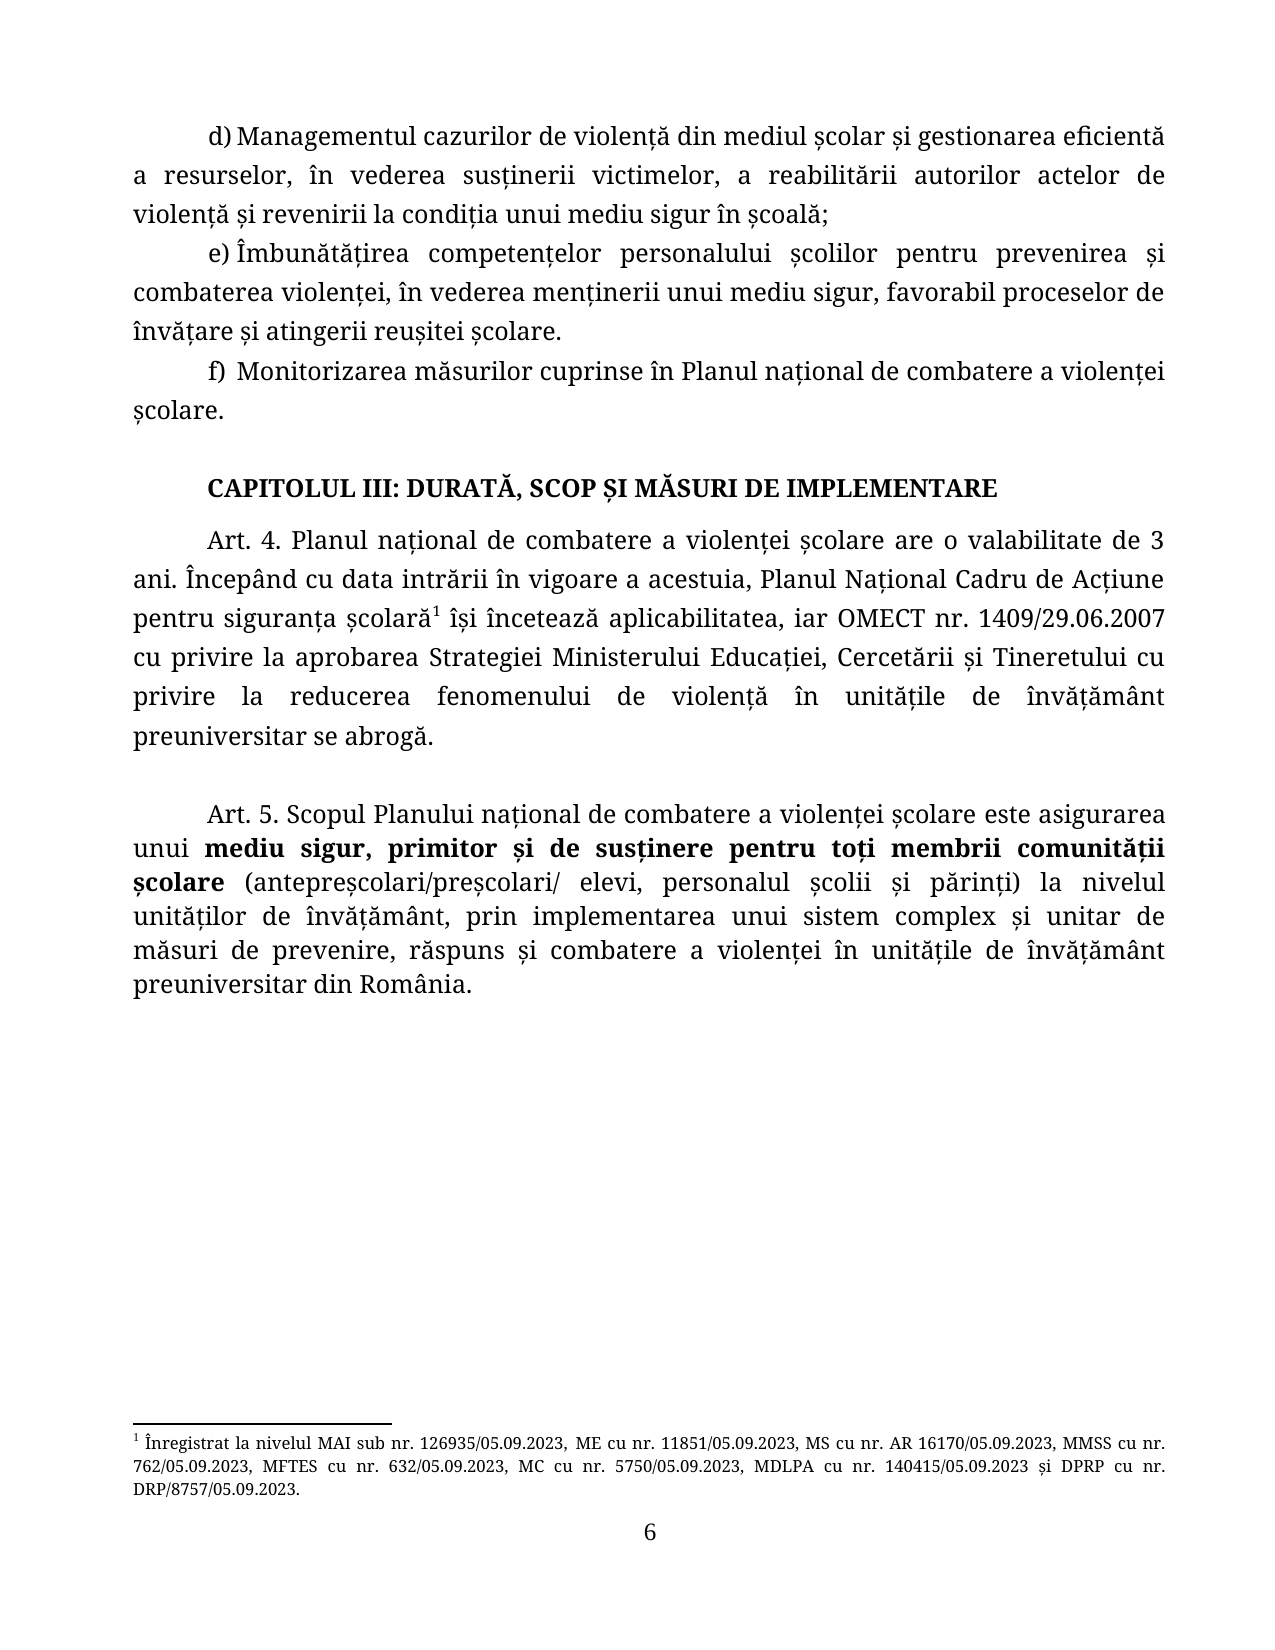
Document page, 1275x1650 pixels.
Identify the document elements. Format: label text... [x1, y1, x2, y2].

text Art. 4. Planul național de combatere a violenței școlare are o valabilitate de 3 ani. Începând cu data intrării în vigoare a acestuia, Planul Național Cadru de Acțiune pentru siguranța școlară își încetează aplicabilitatea, iar OMECT nr. 1409/29.06.2007 cu privire la aprobarea Strategiei Ministerului Educației, Cercetării și Tineretului cu privire la reducerea fenomenului de violență în unitățile de învățământ preuniversitar se abrogă. [133, 522, 1166, 752]
list Monitorizarea măsurilor cuprinse în Planul național de combatere a violenței școlare. [133, 353, 1166, 426]
list Îmbunătățirea competențelor personalului școlilor pentru prevenirea și combaterea violenței, în vederea menținerii unui mediu sigur, favorabil proceselor de învățare și atingerii reușitei școlare. [133, 236, 1166, 348]
list Managementul cazurilor de violență din mediul școlar și gestionarea eficientă a resurselor, în vederea susținerii victimelor, a reabilitării autorilor actelor de violență și revenirii la condiția unui mediu sigur în școală; [133, 118, 1166, 231]
text Art. 5. Scopul Planului național de combatere a violenței școlare este asigurarea unui mediu sigur, primitor și de susținere pentru toți membrii comunității școlare (antepreșcolari/preșcolari/ elevi, personalul școlii și părinți) la nivelul unităților de învățământ, prin implementarea unui sistem complex și unitar de măsuri de prevenire, răspuns și combatere a violenței în unitățile de învățământ preuniversitar din România. [133, 796, 1166, 1001]
text CAPITOLUL III: DURATĂ, SCOP ȘI MĂSURI DE IMPLEMENTARE [133, 471, 1166, 505]
